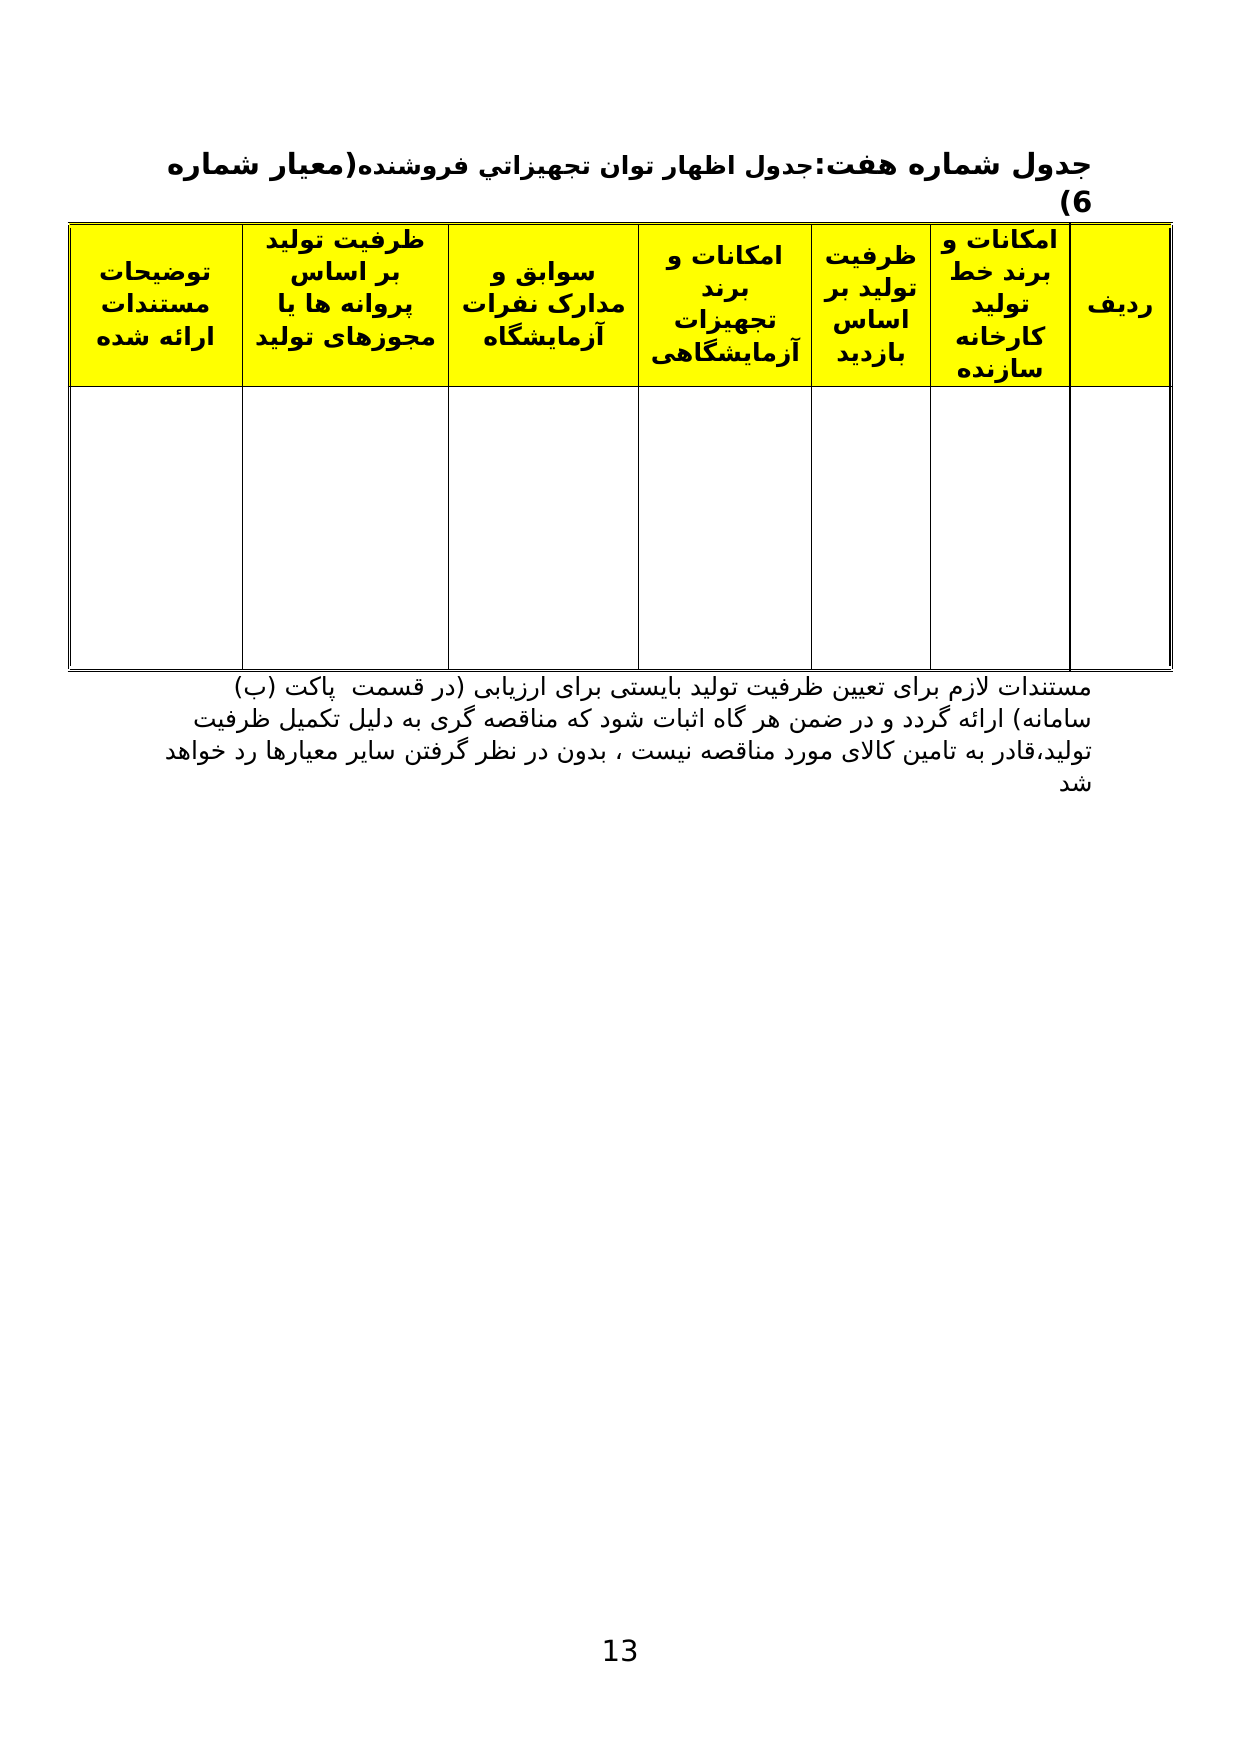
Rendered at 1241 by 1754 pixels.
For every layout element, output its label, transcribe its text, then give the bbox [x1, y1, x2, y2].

table_cell [449, 387, 638, 668]
table_header امکانات و برند خط تولید كارخانه سازنده [931, 225, 1069, 386]
table_cell [69, 387, 242, 668]
table_header امکانات و برند تجهیزات آزمایشگاهی [639, 225, 811, 386]
table_cell [639, 387, 811, 668]
table_header توضیحات مستندات ارائه شده [69, 225, 242, 386]
text مستندات لازم برای تعیین ظرفیت تولید بایستی برای ارزیابی (در قسمت پاکت (ب) سامانه) ارائه گردد و در ضمن هر گاه اثبات شود که مناقصه گری به دلیل تکمیل ظرفیت تولید،قادر به تامین کالای مورد مناقصه نیست ، بدون در نظر گرفتن سایر معیارها رد خواهد شد [148, 672, 1092, 797]
table_header ظرفیت تولید بر اساس پروانه ها یا مجوزهای تولید [243, 225, 448, 386]
table_header رديف [1071, 225, 1171, 386]
table_cell [812, 387, 930, 668]
table_cell [1071, 387, 1171, 668]
table_cell [243, 387, 448, 668]
table_cell [931, 387, 1069, 668]
table_header ظرفیت تولید بر اساس بازدید [812, 225, 930, 386]
table_header سوابق و مدارک نفرات آزمایشگاه [449, 225, 638, 386]
text جدول شماره هفت:جدول اظهار توان تجهيزاتي فروشنده(معیار شماره 6) [148, 148, 1092, 219]
